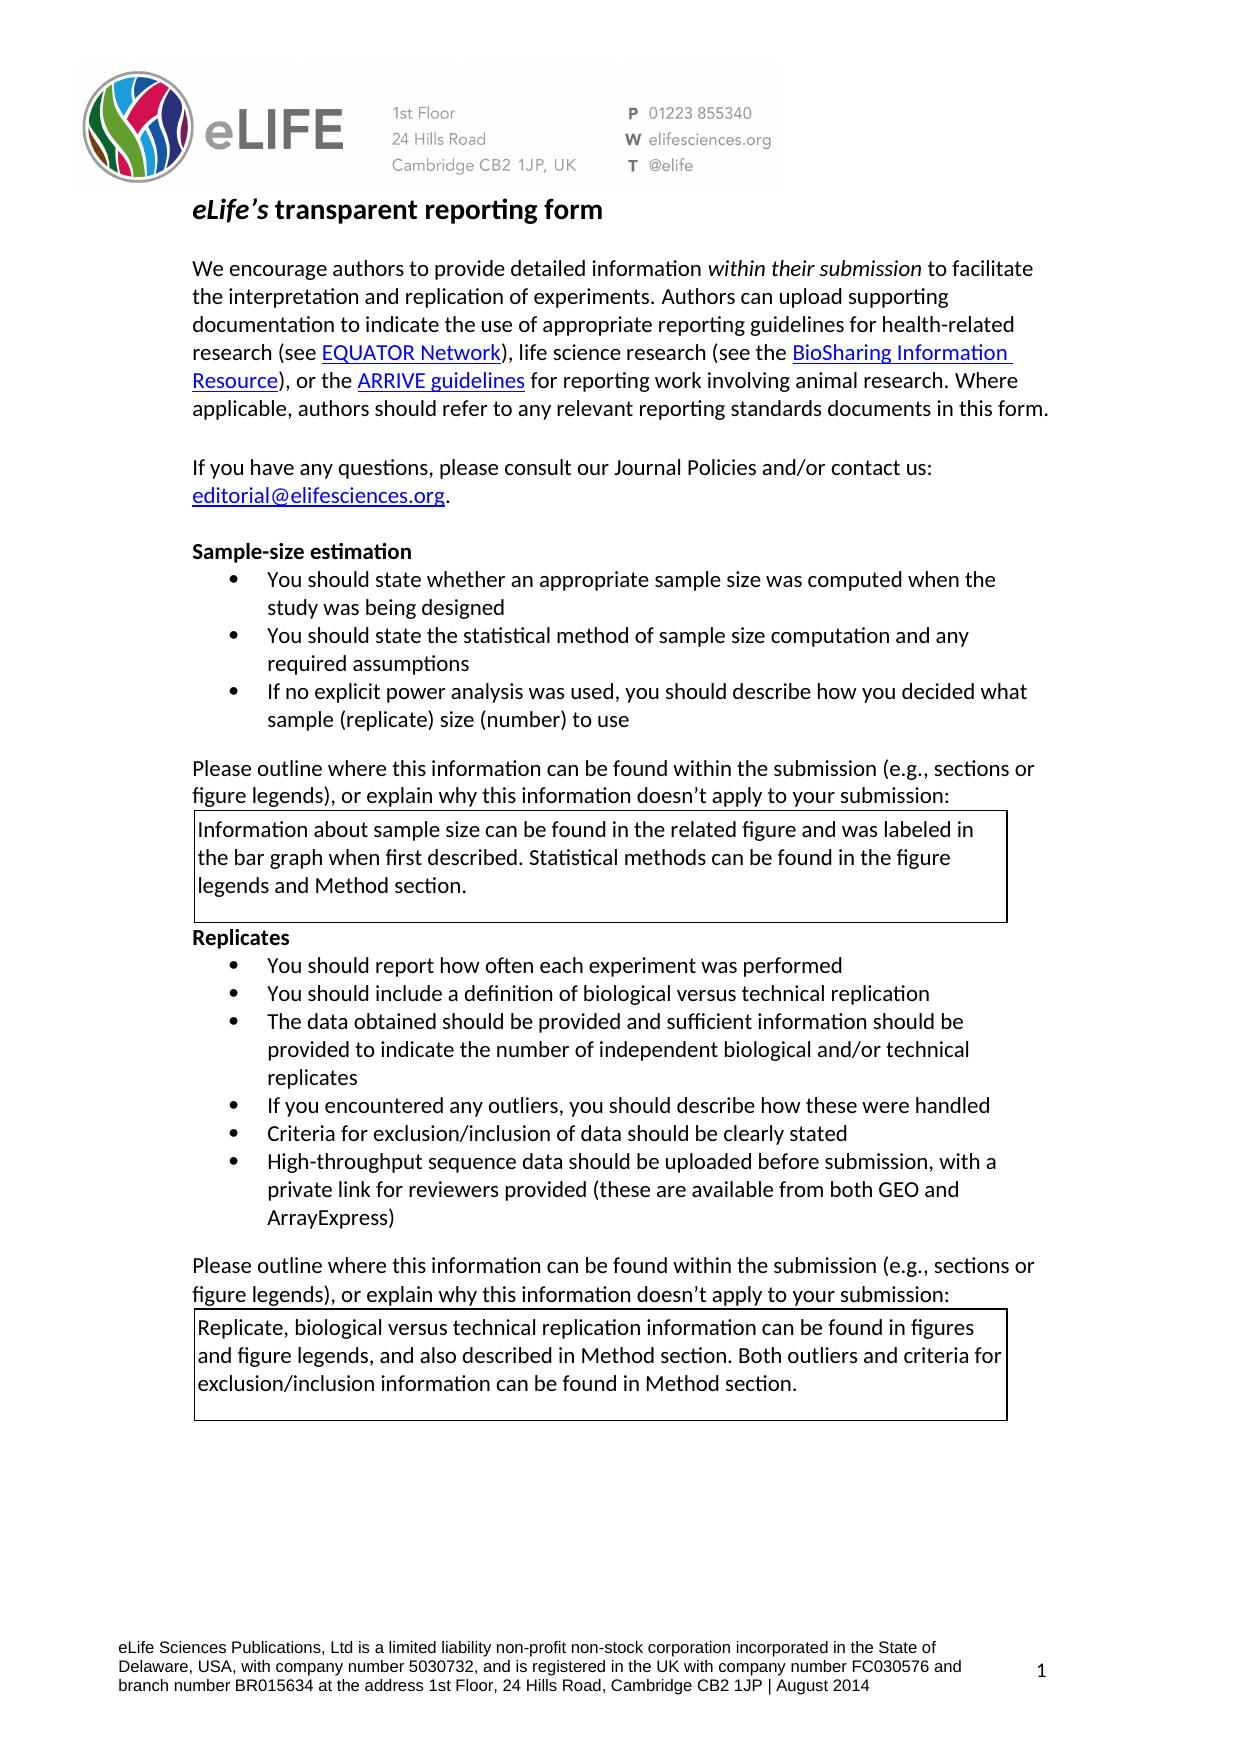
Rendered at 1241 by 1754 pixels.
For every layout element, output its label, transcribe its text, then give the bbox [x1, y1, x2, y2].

text Information about sample size can be found in the related figure and was labeled in the bar graph when first described. Statistical methods can be found in the figure legends and Method section. [195, 813, 1006, 902]
list High-throughput sequence data should be uploaded before submission, with a private link for reviewers provided (these are available from both GEO and ArrayExpress) [229, 1147, 1053, 1231]
list If no explicit power analysis was used, you should describe how you decided what sample (replicate) size (number) to use [229, 677, 1053, 733]
text If you have any questions, please consult our Journal Policies and/or contact us: editorial@elifesciences.org. [192, 453, 1053, 509]
text Sample-size estimation [192, 537, 1053, 565]
text eLife’s transparent reporting form [192, 191, 1053, 226]
list You should include a definition of biological versus technical replication [229, 979, 1053, 1007]
list You should report how often each experiment was performed [229, 951, 1053, 979]
picture [73, 59, 784, 191]
list The data obtained should be provided and sufficient information should be provided to indicate the number of independent biological and/or technical replicates [229, 1007, 1053, 1091]
text We encourage authors to provide detailed information within their submission to facilitate the interpretation and replication of experiments. Authors can upload supporting documentation to indicate the use of appropriate reporting guidelines for health-related research (see EQUATOR Network), life science research (see the BioSharing Information Resource), or the ARRIVE guidelines for reporting work involving animal research. Where applicable, authors should refer to any relevant reporting standards documents in this form. [192, 254, 1053, 423]
list If you encountered any outliers, you should describe how these were handled [229, 1091, 1053, 1119]
text Replicate, biological versus technical replication information can be found in figures and figure legends, and also described in Method section. Both outliers and criteria for exclusion/inclusion information can be found in Method section. [195, 1311, 1006, 1400]
text Replicates [192, 838, 1053, 951]
list Criteria for exclusion/inclusion of data should be clearly stated [229, 1119, 1053, 1147]
list You should state the statistical method of sample size computation and any required assumptions [229, 621, 1053, 677]
list You should state whether an appropriate sample size was computed when the study was being designed [229, 565, 1053, 621]
